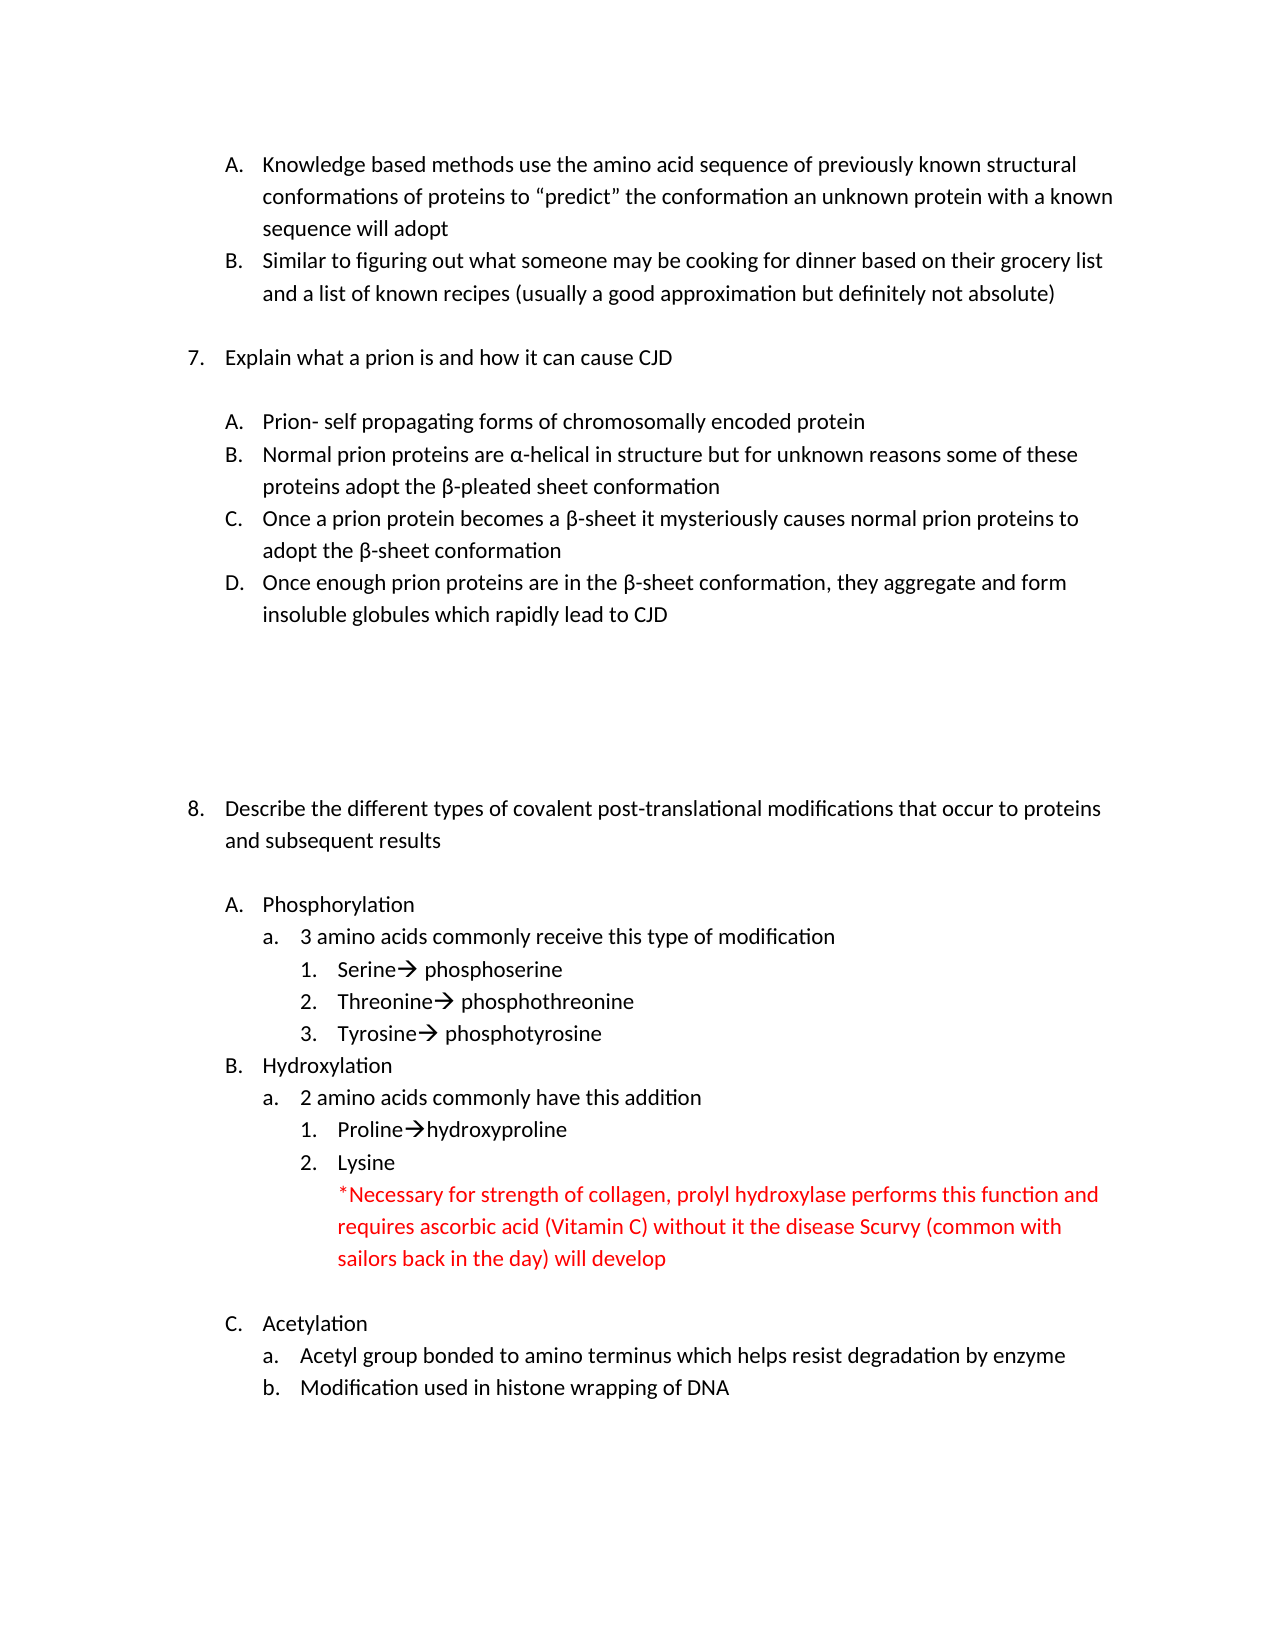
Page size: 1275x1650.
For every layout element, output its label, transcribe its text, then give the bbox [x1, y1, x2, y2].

list Once a prion protein becomes a β-sheet it mysteriously causes normal prion proteins to adopt the β-sheet conformation [225, 504, 1125, 564]
list Phosphorylation [225, 890, 1125, 918]
list Hydroxylation [225, 1051, 1125, 1079]
list Prion- self propagating forms of chromosomally encoded protein [225, 407, 1125, 436]
list Acetyl group bonded to amino terminus which helps resist degradation by enzyme [262, 1341, 1125, 1369]
list 2 amino acids commonly have this addition [262, 1083, 1125, 1111]
list Modification used in histone wrapping of DNA [262, 1373, 1125, 1401]
list Lysine [300, 1148, 1125, 1176]
list Prolinehydroxyproline [300, 1116, 1125, 1144]
list 3 amino acids commonly receive this type of modification [262, 922, 1125, 951]
list Similar to figuring out what someone may be cooking for dinner based on their grocery list and a list of known recipes (usually a good approximation but definitely not absolute) [225, 247, 1125, 307]
list Once enough prion proteins are in the β-sheet conformation, they aggregate and form insoluble globules which rapidly lead to CJD [225, 568, 1125, 629]
list Threonine phosphothreonine [300, 987, 1125, 1015]
list Tyrosine phosphotyrosine [300, 1019, 1125, 1047]
list Explain what a prion is and how it can cause CJD [187, 343, 1125, 371]
list Serine phosphoserine [300, 955, 1125, 983]
list Acetylation [225, 1309, 1125, 1337]
list Normal prion proteins are α-helical in structure but for unknown reasons some of these proteins adopt the β-pleated sheet conformation [225, 440, 1125, 500]
list *Necessary for strength of collagen, prolyl hydroxylase performs this function and requires ascorbic acid (Vitamin C) without it the disease Scurvy (common with sailors back in the day) will develop [337, 1180, 1125, 1272]
list Knowledge based methods use the amino acid sequence of previously known structural conformations of proteins to “predict” the conformation an unknown protein with a known sequence will adopt [225, 150, 1125, 242]
list Describe the different types of covalent post-translational modifications that occur to proteins and subsequent results [187, 794, 1125, 854]
